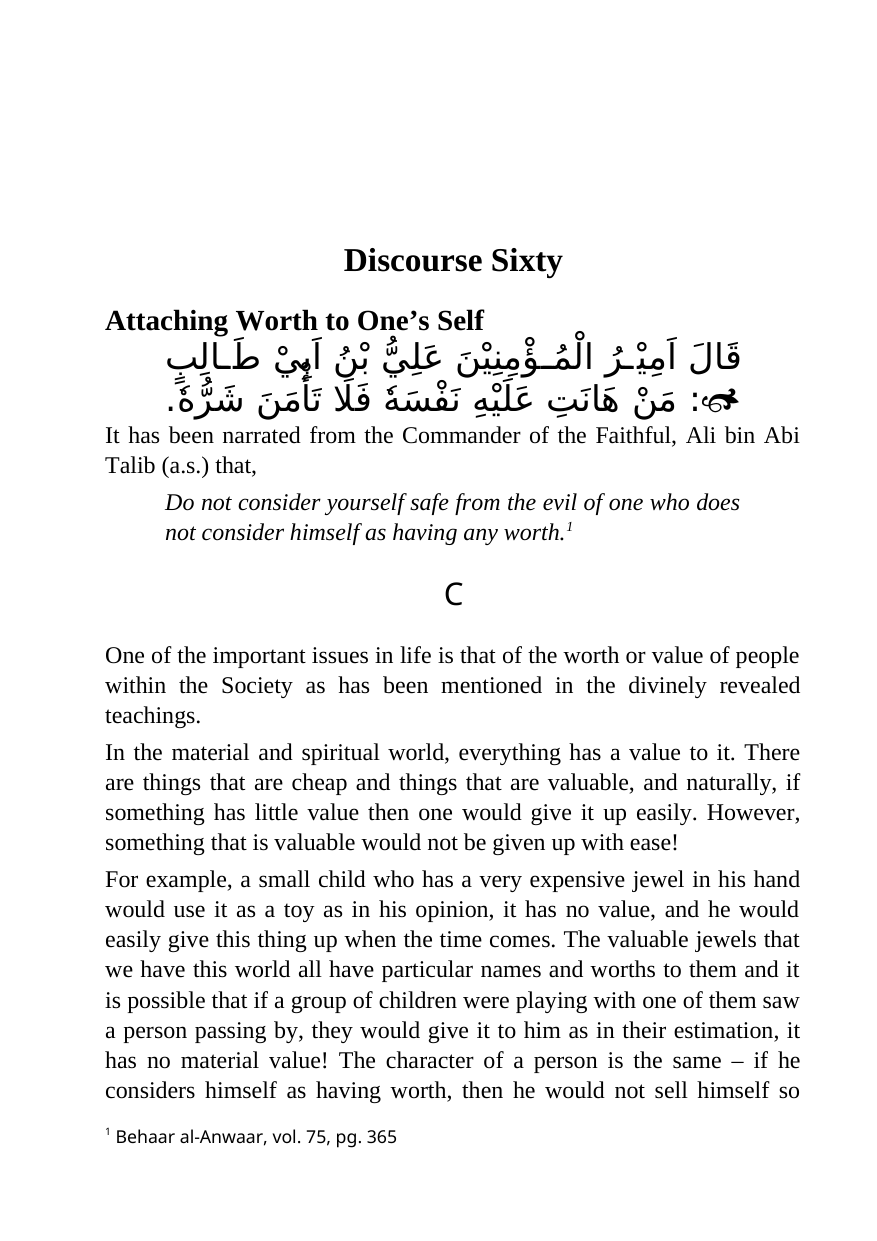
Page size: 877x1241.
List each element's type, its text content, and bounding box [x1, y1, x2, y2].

text قَالَ اَمِيْرُ الْمُؤْمِنِيْنَ عَلِيُّ بْنُ اَبِيْ طَالِبٍ : مَنْ هَانَتِ عَلَيْهِ نَفْسَهٗ فَلَا تَأْمَنَ شَرُّهٗ. [165, 337, 742, 419]
text In the material and spiritual world, everything has a value to it. There are things that are cheap and things that are valuable, and naturally, if something has little value then one would give it up easily. However, something that is valuable would not be given up with ease! [105, 736, 802, 857]
text It has been narrated from the Commander of the Faithful, Ali bin Abi Talib (a.s.) that, [105, 419, 802, 480]
text One of the important issues in life is that of the worth or value of people within the Society as has been mentioned in the divinely revealed teachings. [105, 639, 802, 730]
subtitle Attaching Worth to One’s Self [105, 303, 802, 337]
text Do not consider yourself safe from the evil of one who does not consider himself as having any worth. [165, 486, 742, 546]
subtitle Discourse Sixty [105, 240, 802, 278]
text C [105, 571, 802, 614]
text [105, 863, 802, 1105]
